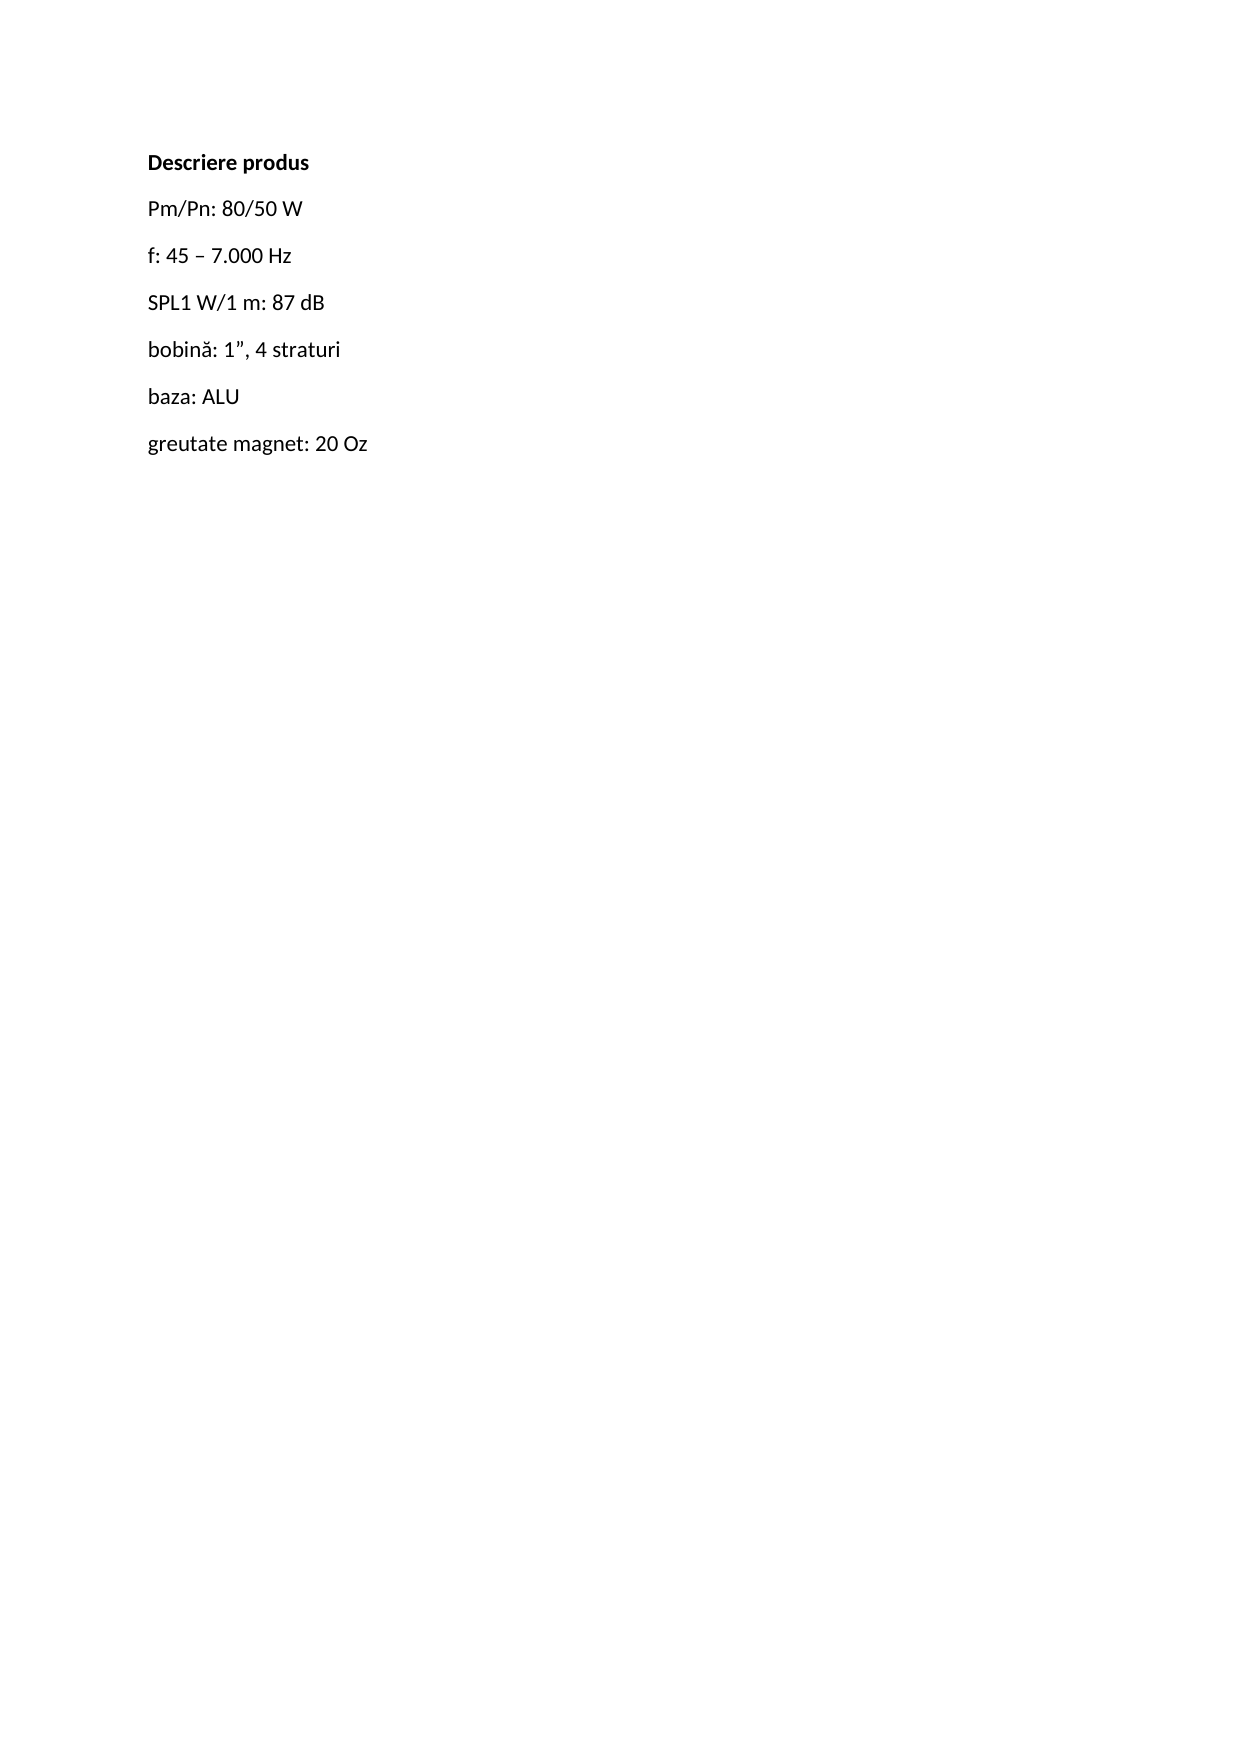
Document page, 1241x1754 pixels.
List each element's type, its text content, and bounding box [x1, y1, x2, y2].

text SPL1 W/1 m: 87 dB [148, 288, 1093, 316]
text greutate magnet: 20 Oz [148, 429, 1093, 457]
text f: 45 – 7.000 Hz [148, 241, 1093, 269]
text bobină: 1”, 4 straturi [148, 335, 1093, 363]
text Pm/Pn: 80/50 W [148, 194, 1093, 222]
text Descriere produs [148, 148, 1093, 176]
text baza: ALU [148, 382, 1093, 410]
